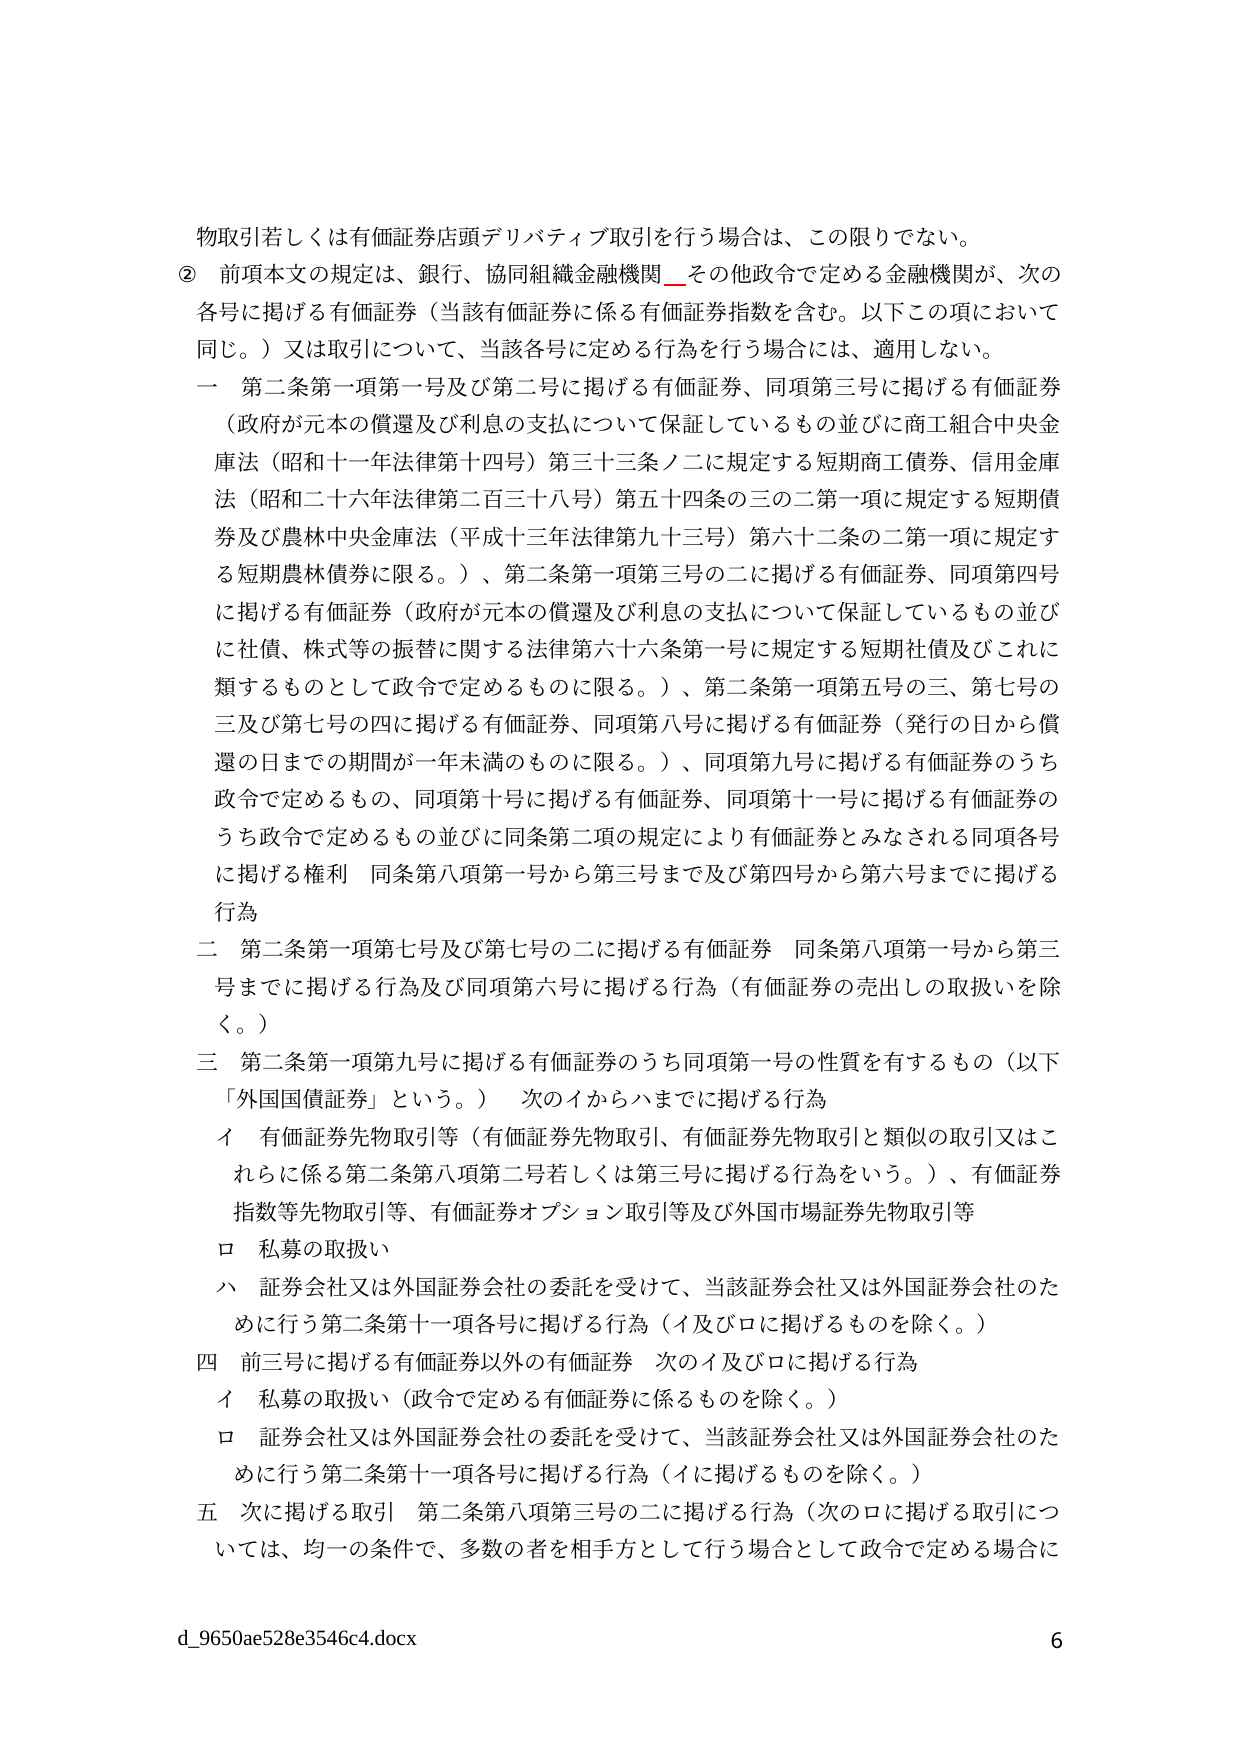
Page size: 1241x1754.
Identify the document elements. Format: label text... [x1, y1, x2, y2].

text 三 第二条第一項第九号に掲げる有価証券のうち同項第一号の性質を有するもの（以下「外国国債証券」という。） 次のイからハまでに掲げる行為 [196, 1042, 1063, 1117]
text イ 私募の取扱い（政令で定める有価証券に係るものを除く。） [215, 1379, 1063, 1417]
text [177, 217, 1063, 254]
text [196, 1492, 1063, 1567]
text ② 前項本文の規定は、銀行、協同組織金融機関 その他政令で定める金融機関が、次の各号に掲げる有価証券（当該有価証券に係る有価証券指数を含む。以下この項において同じ。）又は取引について、当該各号に定める行為を行う場合には、適用しない。 [177, 254, 1063, 367]
text イ 有価証券先物取引等（有価証券先物取引、有価証券先物取引と類似の取引又はこれらに係る第二条第八項第二号若しくは第三号に掲げる行為をいう。）、有価証券指数等先物取引等、有価証券オプション取引等及び外国市場証券先物取引等 [215, 1117, 1063, 1229]
text ロ 私募の取扱い [215, 1229, 1063, 1267]
text ロ 証券会社又は外国証券会社の委託を受けて、当該証券会社又は外国証券会社のために行う第二条第十一項各号に掲げる行為（イに掲げるものを除く。） [215, 1417, 1063, 1492]
text 四 前三号に掲げる有価証券以外の有価証券 次のイ及びロに掲げる行為 [196, 1342, 1063, 1379]
text 一 第二条第一項第一号及び第二号に掲げる有価証券、同項第三号に掲げる有価証券（政府が元本の償還及び利息の支払について保証しているもの並びに商工組合中央金庫法（昭和十一年法律第十四号）第三十三条ノ二に規定する短期商工債券、信用金庫法（昭和二十六年法律第二百三十八号）第五十四条の三の二第一項に規定する短期債券及び農林中央金庫法（平成十三年法律第九十三号）第六十二条の二第一項に規定する短期農林債券に限る。）、第二条第一項第三号の二に掲げる有価証券、同項第四号に掲げる有価証券（政府が元本の償還及び利息の支払について保証しているもの並びに社債、株式等の振替に関する法律第六十六条第一号に規定する短期社債及びこれに類するものとして政令で定めるものに限る。）、第二条第一項第五号の三、第七号の三及び第七号の四に掲げる有価証券、同項第八号に掲げる有価証券（発行の日から償還の日までの期間が一年未満のものに限る。）、同項第九号に掲げる有価証券のうち政令で定めるもの、同項第十号に掲げる有価証券、同項第十一号に掲げる有価証券のうち政令で定めるもの並びに同条第二項の規定により有価証券とみなされる同項各号に掲げる権利 同条第八項第一号から第三号まで及び第四号から第六号までに掲げる行為 [196, 367, 1063, 929]
text 二 第二条第一項第七号及び第七号の二に掲げる有価証券 同条第八項第一号から第三号までに掲げる行為及び同項第六号に掲げる行為（有価証券の売出しの取扱いを除く。） [196, 929, 1063, 1042]
text ハ 証券会社又は外国証券会社の委託を受けて、当該証券会社又は外国証券会社のために行う第二条第十一項各号に掲げる行為（イ及びロに掲げるものを除く。） [215, 1267, 1063, 1342]
